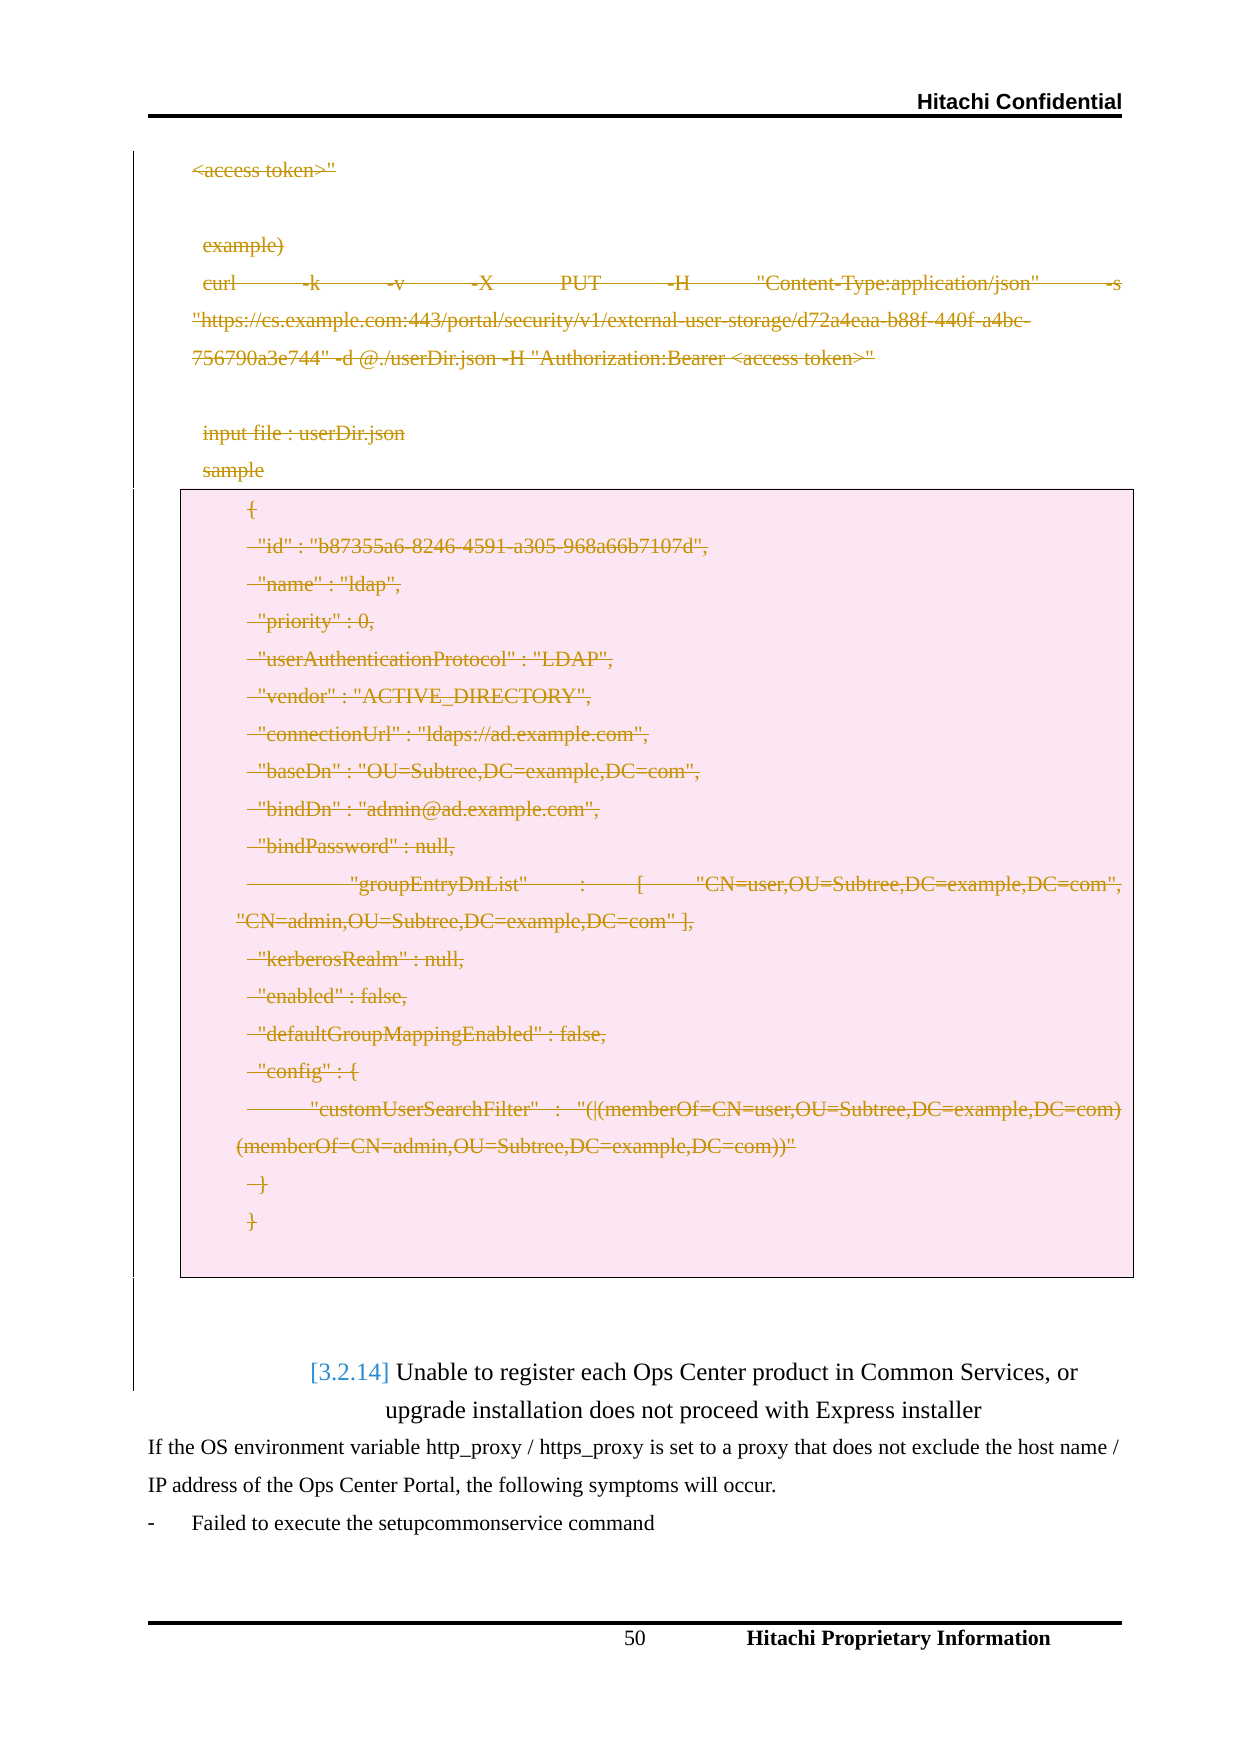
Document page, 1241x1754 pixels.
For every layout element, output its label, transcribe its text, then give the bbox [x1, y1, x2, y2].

list Failed to execute the setupcommonservice command [148, 1503, 1122, 1541]
subtitle Unable to register each Ops Center product in Common Services, or upgrade installation does not proceed with Express installer [310, 1353, 1122, 1428]
text If the OS environment variable http_proxy / https_proxy is set to a proxy that does not exclude the host name / IP address of the Ops Center Portal, the following symptoms will occur. [148, 1428, 1122, 1503]
